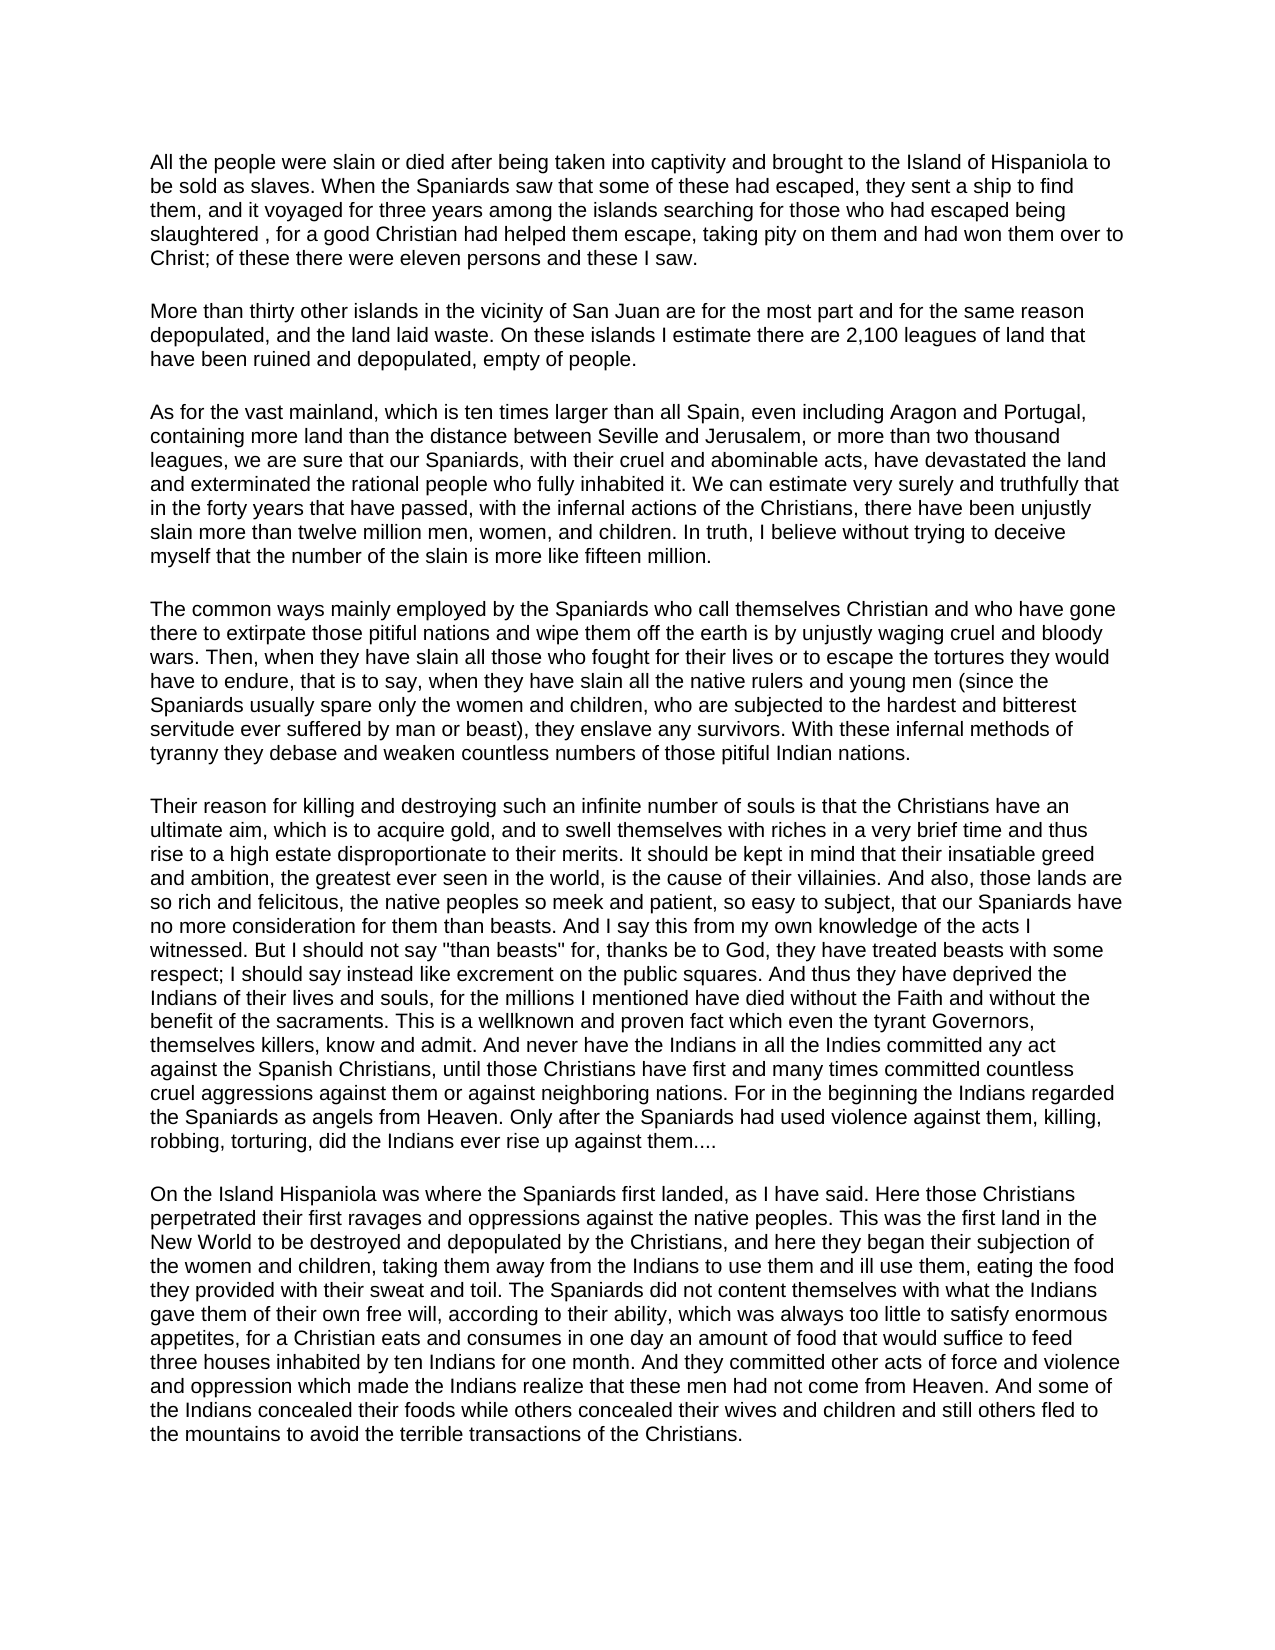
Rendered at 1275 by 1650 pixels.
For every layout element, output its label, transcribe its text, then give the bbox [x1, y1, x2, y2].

text More than thirty other islands in the vicinity of San Juan are for the most part and for the same reason depopulated, and the land laid waste. On these islands I estimate there are 2,100 leagues of land that have been ruined and depopulated, empty of people. [150, 299, 1125, 371]
text Their reason for killing and destroying such an infinite number of souls is that the Christians have an ultimate aim, which is to acquire gold, and to swell themselves with riches in a very brief time and thus rise to a high estate disproportionate to their merits. It should be kept in mind that their insatiable greed and ambition, the greatest ever seen in the world, is the cause of their villainies. And also, those lands are so rich and felicitous, the native peoples so meek and patient, so easy to subject, that our Spaniards have no more consideration for them than beasts. And I say this from my own knowledge of the acts I witnessed. But I should not say "than beasts" for, thanks be to God, they have treated beasts with some respect; I should say instead like excrement on the public squares. And thus they have deprived the Indians of their lives and souls, for the millions I mentioned have died without the Faith and without the benefit of the sacraments. This is a wellknown and proven fact which even the tyrant Governors, themselves killers, know and admit. And never have the Indians in all the Indies committed any act against the Spanish Christians, until those Christians have first and many times committed countless cruel aggressions against them or against neighboring nations. For in the beginning the Indians regarded the Spaniards as angels from Heaven. Only after the Spaniards had used violence against them, killing, robbing, torturing, did the Indians ever rise up against them.... [150, 794, 1125, 1153]
text On the Island Hispaniola was where the Spaniards first landed, as I have said. Here those Christians perpetrated their first ravages and oppressions against the native peoples. This was the first land in the New World to be destroyed and depopulated by the Christians, and here they began their subjection of the women and children, taking them away from the Indians to use them and ill use them, eating the food they provided with their sweat and toil. The Spaniards did not content themselves with what the Indians gave them of their own free will, according to their ability, which was always too little to satisfy enormous appetites, for a Christian eats and consumes in one day an amount of food that would suffice to feed three houses inhabited by ten Indians for one month. And they committed other acts of force and violence and oppression which made the Indians realize that these men had not come from Heaven. And some of the Indians concealed their foods while others concealed their wives and children and still others fled to the mountains to avoid the terrible transactions of the Christians. [150, 1182, 1125, 1446]
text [150, 150, 1125, 270]
text The common ways mainly employed by the Spaniards who call themselves Christian and who have gone there to extirpate those pitiful nations and wipe them off the earth is by unjustly waging cruel and bloody wars. Then, when they have slain all those who fought for their lives or to escape the tortures they would have to endure, that is to say, when they have slain all the native rulers and young men (since the Spaniards usually spare only the women and children, who are subjected to the hardest and bitterest servitude ever suffered by man or beast), they enslave any survivors. With these infernal methods of tyranny they debase and weaken countless numbers of those pitiful Indian nations. [150, 597, 1125, 764]
text As for the vast mainland, which is ten times larger than all Spain, even including Aragon and Portugal, containing more land than the distance between Seville and Jerusalem, or more than two thousand leagues, we are sure that our Spaniards, with their cruel and abominable acts, have devastated the land and exterminated the rational people who fully inhabited it. We can estimate very surely and truthfully that in the forty years that have passed, with the infernal actions of the Christians, there have been unjustly slain more than twelve million men, women, and children. In truth, I believe without trying to deceive myself that the number of the slain is more like fifteen million. [150, 400, 1125, 568]
